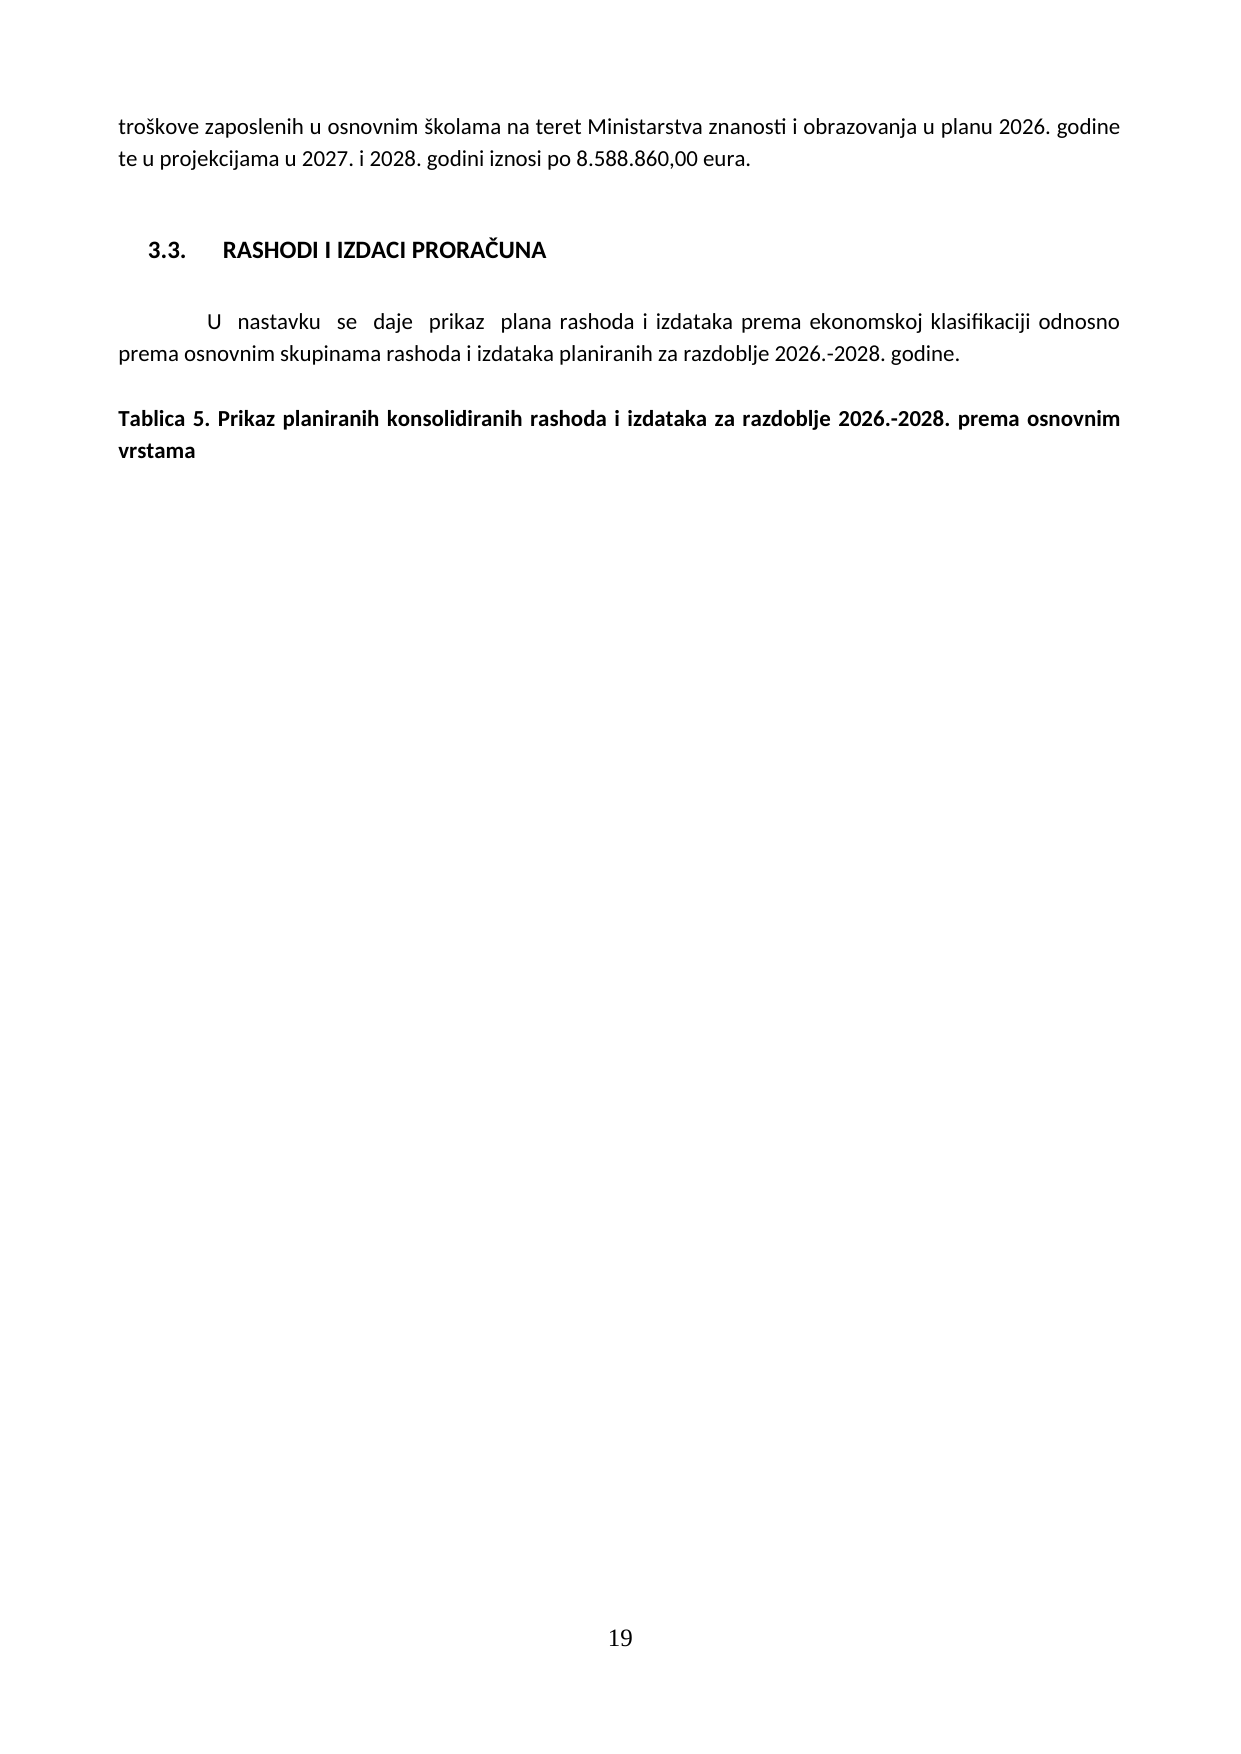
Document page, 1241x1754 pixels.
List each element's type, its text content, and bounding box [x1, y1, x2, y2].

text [118, 112, 1122, 173]
text U nastavku se daje prikaz plana rashoda i izdataka prema ekonomskoj klasifikaciji odnosno prema osnovnim skupinama rashoda i izdataka planiranih za razdoblje 2026.-2028. godine. [118, 307, 1122, 368]
subtitle RASHODI I IZDACI PRORAČUNA [148, 234, 1122, 264]
text Tablica 5. Prikaz planiranih konsolidiranih rashoda i izdataka za razdoblje 2026.-2028. prema osnovnim vrstama [118, 404, 1122, 464]
